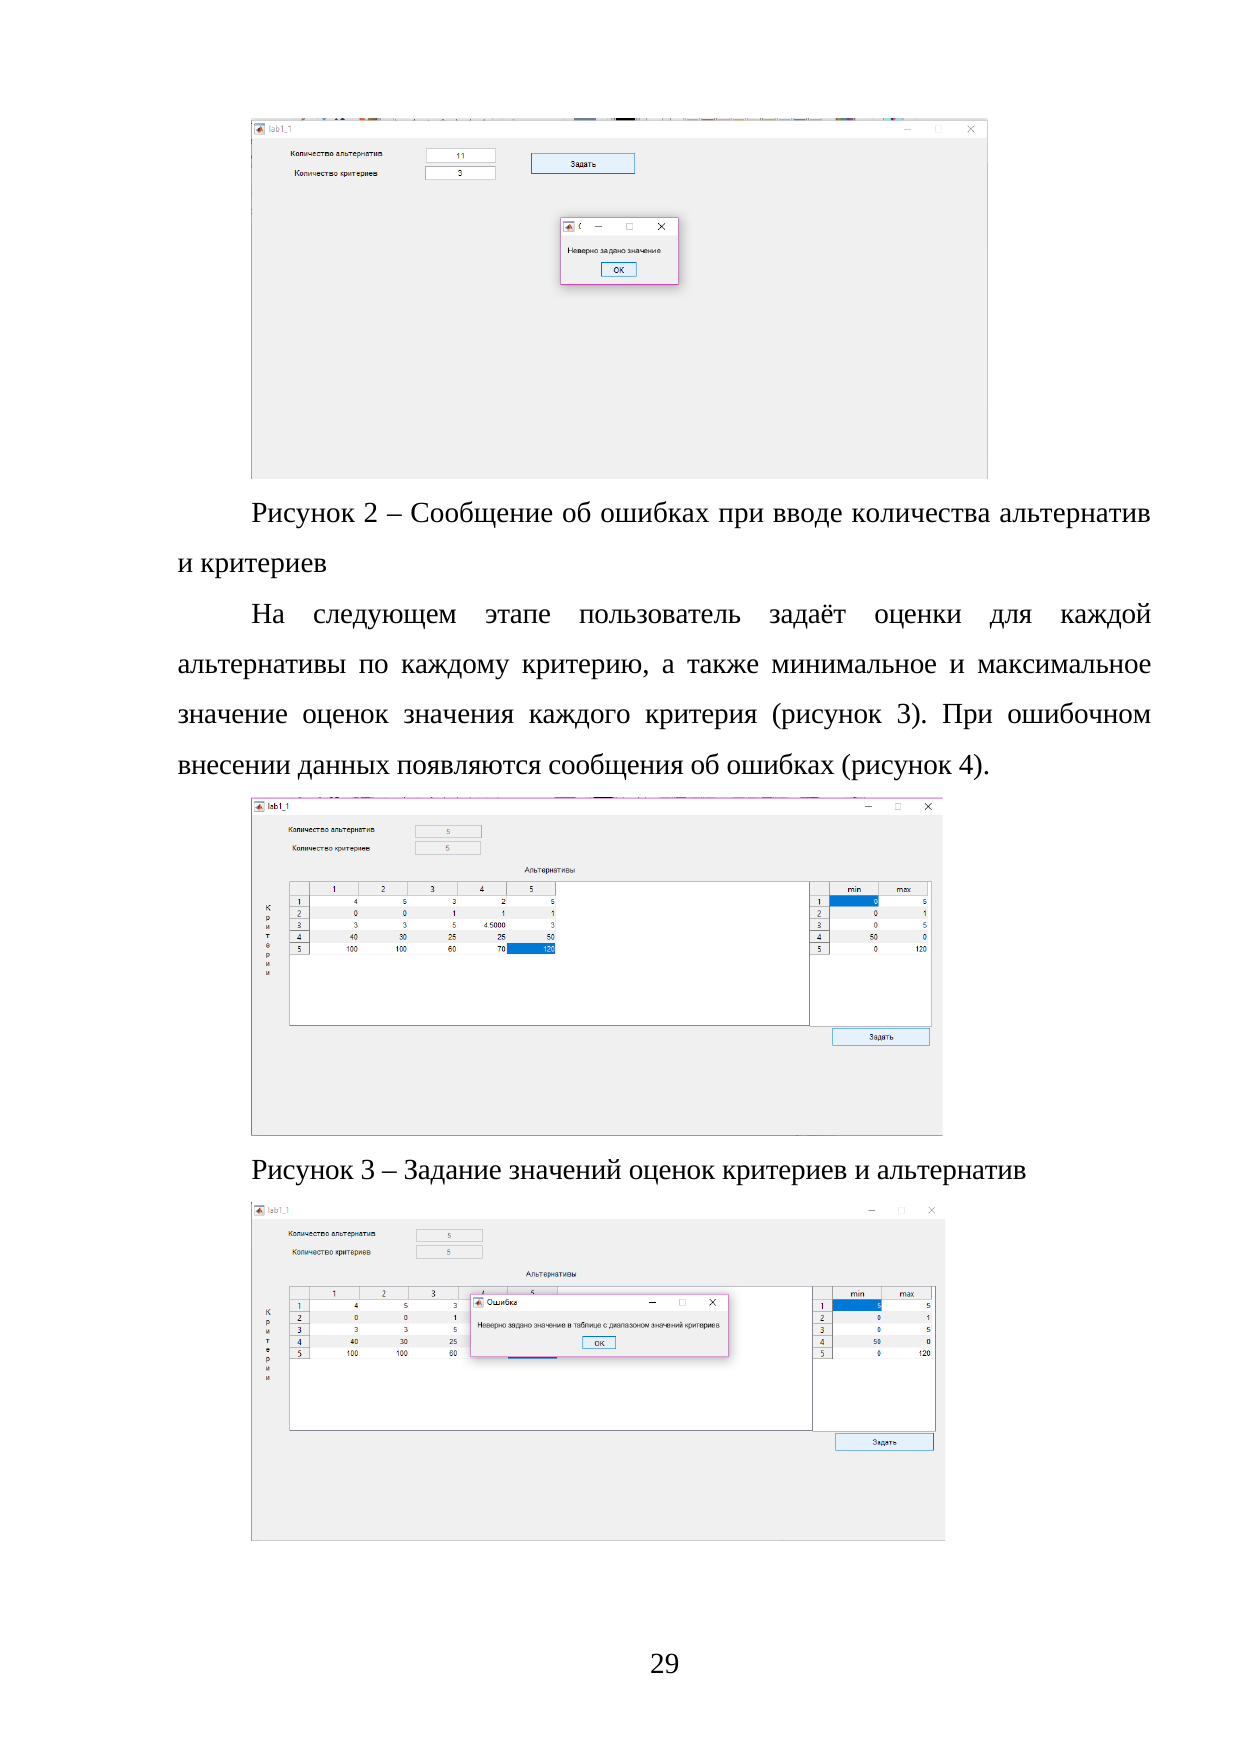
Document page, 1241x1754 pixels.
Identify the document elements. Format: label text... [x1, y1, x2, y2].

picture [251, 118, 988, 479]
text На следующем этапе пользователь задаёт оценки для каждой альтернативы по каждому критерию, а также минимальное и максимальное значение оценок значения каждого критерия (рисунок 3). При ошибочном внесении данных появляются сообщения об ошибках (рисунок 4). [177, 596, 1152, 780]
text Рисунок 3 – Задание значений оценок критериев и альтернатив [177, 1152, 1152, 1186]
picture [251, 797, 943, 1136]
text Рисунок 2 – Сообщение об ошибках при вводе количества альтернатив и критериев [177, 495, 1152, 579]
picture [251, 1202, 946, 1541]
